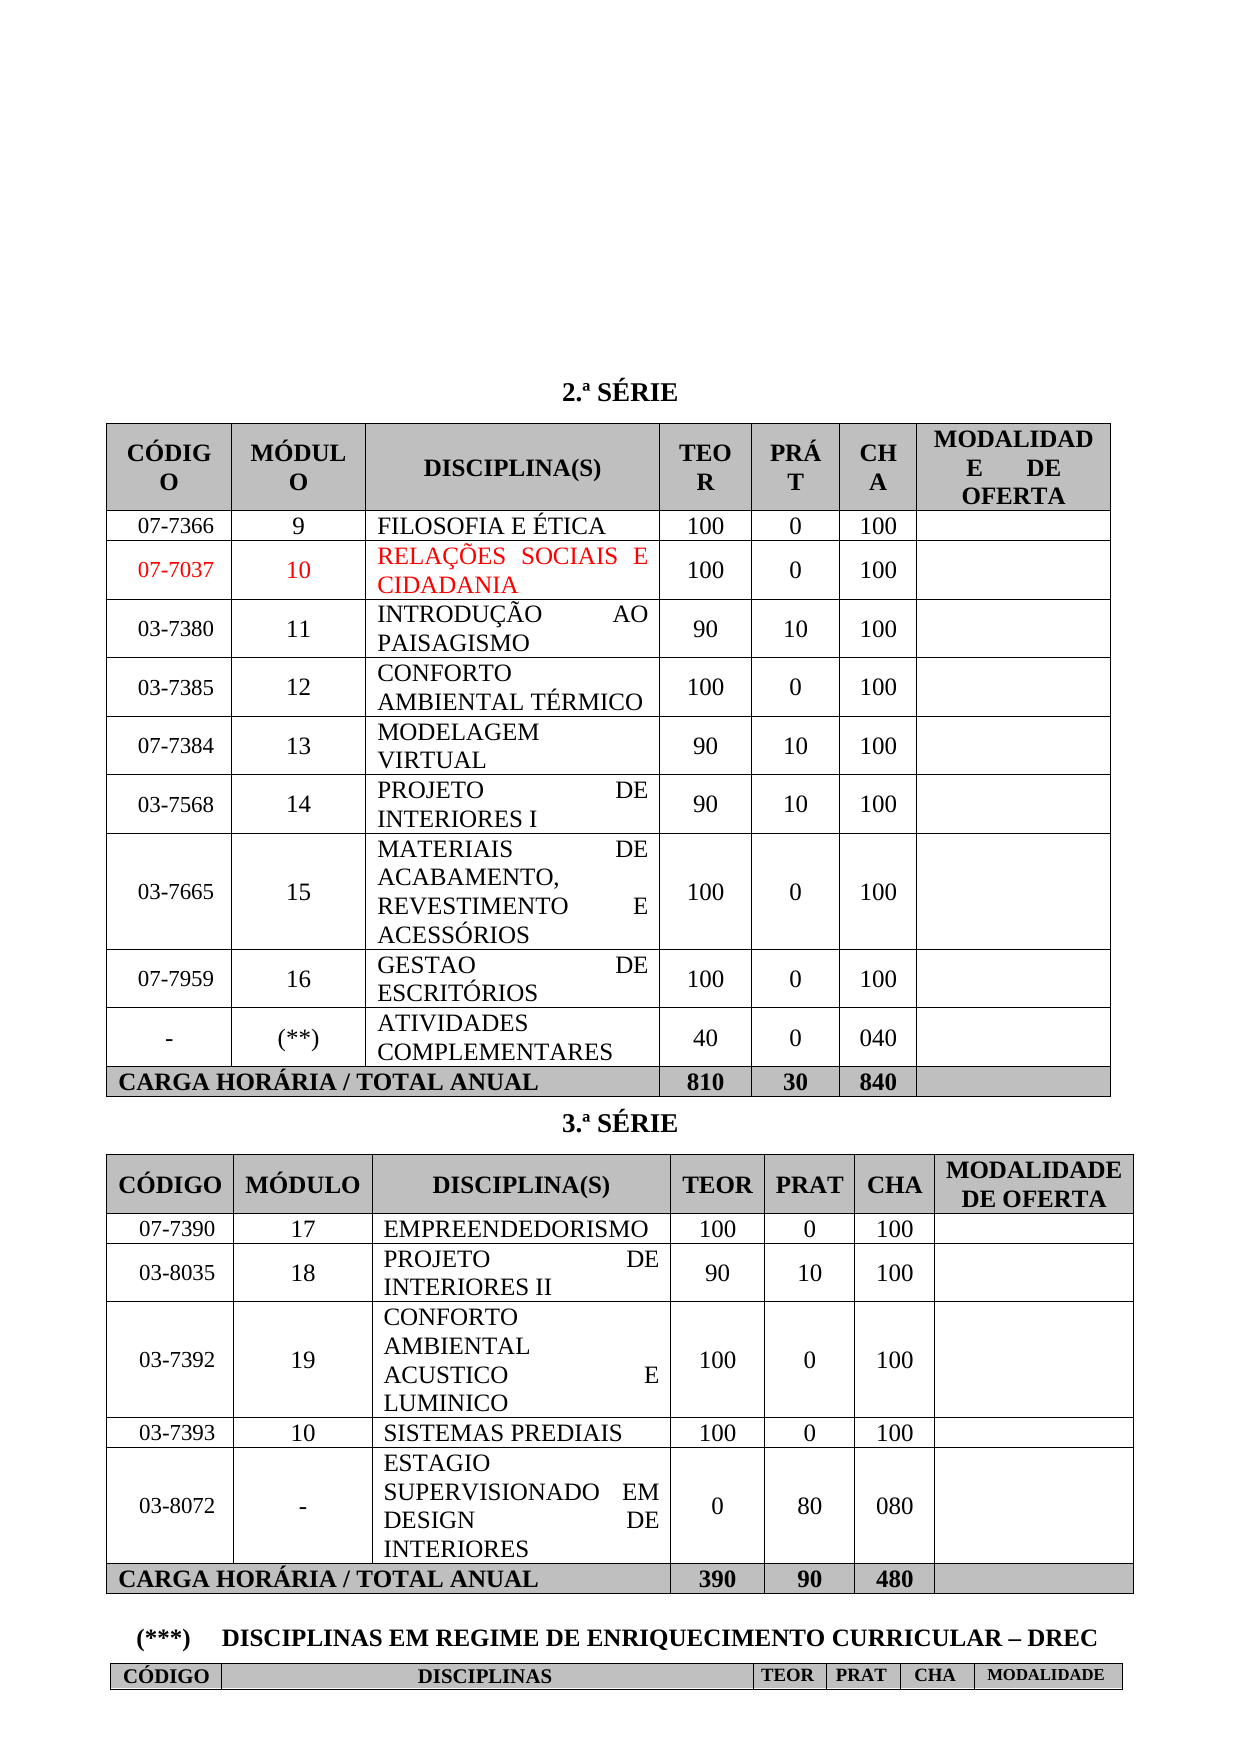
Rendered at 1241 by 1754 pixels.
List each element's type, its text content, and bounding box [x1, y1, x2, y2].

table_cell 03-8035 [107, 1244, 233, 1301]
table_header TEOR [660, 424, 751, 510]
table_cell 0 [752, 511, 839, 540]
table_cell 03-7392 [107, 1302, 233, 1417]
table_cell 07-7037 [107, 541, 231, 598]
table_cell 100 [840, 950, 916, 1007]
table_cell [935, 1564, 1133, 1593]
table_cell 03-7385 [107, 658, 231, 716]
table_cell - [107, 1008, 231, 1066]
table_cell 100 [840, 834, 916, 949]
table_cell 11 [232, 600, 365, 657]
table_header TEOR [754, 1664, 826, 1688]
table_cell Carga Horária / Total Anual [107, 1067, 659, 1096]
table_header DISCIPLINAS [222, 1664, 753, 1688]
text 2.ª SÉRIE [118, 376, 1122, 407]
table_cell [917, 600, 1110, 657]
table_cell 10 [752, 717, 839, 774]
table_cell 14 [232, 775, 365, 833]
table_cell 0 [752, 834, 839, 949]
table_cell 16 [232, 950, 365, 1007]
table_cell 90 [660, 600, 751, 657]
table_cell [917, 717, 1110, 774]
table_header TEOR [671, 1155, 764, 1213]
table_cell 100 [660, 658, 751, 716]
table_cell 07-7390 [107, 1214, 233, 1243]
table_cell 07-7959 [107, 950, 231, 1007]
table_cell 0 [671, 1448, 764, 1563]
table_cell 100 [855, 1214, 934, 1243]
table_cell PROJETO DE INTERIORES I [366, 775, 659, 833]
table_cell 0 [752, 658, 839, 716]
table_cell 10 [752, 600, 839, 657]
table_cell 90 [660, 775, 751, 833]
table_cell [935, 1214, 1133, 1243]
table_cell [917, 511, 1110, 540]
table_header PRAT [765, 1155, 854, 1213]
table_header MODALIDADE DE OFERTA [917, 424, 1110, 510]
table_cell 100 [671, 1418, 764, 1447]
table_header CHA [855, 1155, 934, 1213]
table_cell Carga Horária / Total Anual [107, 1564, 670, 1593]
table_cell [917, 658, 1110, 716]
table_cell 0 [752, 1008, 839, 1066]
table_cell 080 [855, 1448, 934, 1563]
table_cell 15 [232, 834, 365, 949]
table_cell 03-7380 [107, 600, 231, 657]
table_cell 100 [855, 1244, 934, 1301]
table_cell 07-7384 [107, 717, 231, 774]
table_cell SISTEMAS PREDIAIS [373, 1418, 670, 1447]
table_cell [935, 1418, 1133, 1447]
table_cell 100 [840, 541, 916, 598]
table_cell 100 [855, 1418, 934, 1447]
table_cell 040 [840, 1008, 916, 1066]
table_cell [917, 541, 1110, 598]
table_cell 03-8072 [107, 1448, 233, 1563]
table_cell [917, 1067, 1110, 1096]
table_cell 100 [671, 1214, 764, 1243]
table_cell [917, 775, 1110, 833]
table_cell 03-7568 [107, 775, 231, 833]
table_cell 0 [765, 1302, 854, 1417]
table_cell ESTAGIO SUPERVISIONADO EM DESIGN DE INTERIORES [373, 1448, 670, 1563]
table_cell 100 [840, 600, 916, 657]
table_cell PROJETO DE INTERIORES II [373, 1244, 670, 1301]
table_cell 100 [840, 511, 916, 540]
table_header CHA [840, 424, 916, 510]
table_cell 03-7393 [107, 1418, 233, 1447]
table_cell 100 [660, 511, 751, 540]
table_cell 0 [765, 1214, 854, 1243]
table_cell (**) [232, 1008, 365, 1066]
table_cell 12 [232, 658, 365, 716]
table_cell 10 [232, 541, 365, 598]
table_header Código [107, 424, 231, 510]
table_cell 10 [234, 1418, 372, 1447]
table_cell MATERIAIS DE ACABAMENTO, REVESTIMENTO E ACESSÓRIOS [366, 834, 659, 949]
table_header CÓDIGO [111, 1664, 221, 1688]
table_header MÓDULO [234, 1155, 372, 1213]
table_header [975, 1664, 1122, 1688]
text (***) DISCIPLINAS EM REGIME DE ENRIQUECIMENTO CURRICULAR – DREC [118, 1623, 1117, 1651]
table_cell - [234, 1448, 372, 1563]
table_cell 810 [660, 1067, 751, 1096]
table_cell 07-7366 [107, 511, 231, 540]
table_cell GESTAO DE ESCRITÓRIOS [366, 950, 659, 1007]
table_header MODALIDADE DE OFERTA [935, 1155, 1133, 1213]
table_cell 100 [660, 834, 751, 949]
table_cell 03-7665 [107, 834, 231, 949]
table_header MÓDULO [232, 424, 365, 510]
table_cell 480 [855, 1564, 934, 1593]
table_cell 10 [765, 1244, 854, 1301]
table_cell [917, 834, 1110, 949]
table_header Disciplina(s) [366, 424, 659, 510]
table_cell 18 [234, 1244, 372, 1301]
table_cell RELAÇÕES SOCIAIS E CIDADANIA [366, 541, 659, 598]
table_cell 390 [671, 1564, 764, 1593]
table_cell 90 [660, 717, 751, 774]
table_cell 10 [752, 775, 839, 833]
table_cell 100 [840, 717, 916, 774]
table_cell 0 [752, 541, 839, 598]
table_cell 0 [752, 950, 839, 1007]
table_cell 19 [234, 1302, 372, 1417]
table_cell 0 [765, 1418, 854, 1447]
table_cell 100 [855, 1302, 934, 1417]
table_cell 100 [660, 950, 751, 1007]
text 3.ª SÉRIE [118, 1108, 1122, 1139]
table_header CÓDIGO [107, 1155, 233, 1213]
table_cell 30 [752, 1067, 839, 1096]
table_cell [935, 1448, 1133, 1563]
table_cell 100 [671, 1302, 764, 1417]
table_cell 17 [234, 1214, 372, 1243]
table_cell 90 [765, 1564, 854, 1593]
table_cell 840 [840, 1067, 916, 1096]
table_cell 40 [660, 1008, 751, 1066]
table_cell [917, 1008, 1110, 1066]
table_cell EMPREENDEDORISMO [373, 1214, 670, 1243]
table_cell [935, 1244, 1133, 1301]
table_cell MODELAGEM VIRTUAL [366, 717, 659, 774]
table_cell 80 [765, 1448, 854, 1563]
table_cell CONFORTO AMBIENTAL ACUSTICO E LUMINICO [373, 1302, 670, 1417]
table_header PRÁT [752, 424, 839, 510]
table_cell 13 [232, 717, 365, 774]
table_header CHA [901, 1664, 974, 1688]
table_cell [935, 1302, 1133, 1417]
table_cell FILOSOFIA E ÉTICA [366, 511, 659, 540]
table_cell ATIVIDADES COMPLEMENTARES [366, 1008, 659, 1066]
table_cell 100 [660, 541, 751, 598]
table_cell CONFORTO AMBIENTAL TÉRMICO [366, 658, 659, 716]
table_cell 100 [840, 658, 916, 716]
table_header PRAT [827, 1664, 900, 1688]
table_cell 9 [232, 511, 365, 540]
table_cell [917, 950, 1110, 1007]
table_cell 100 [840, 775, 916, 833]
table_cell 90 [671, 1244, 764, 1301]
table_header Disciplina(s) [373, 1155, 670, 1213]
table_cell INTRODUÇÃO AO PAISAGISMO [366, 600, 659, 657]
